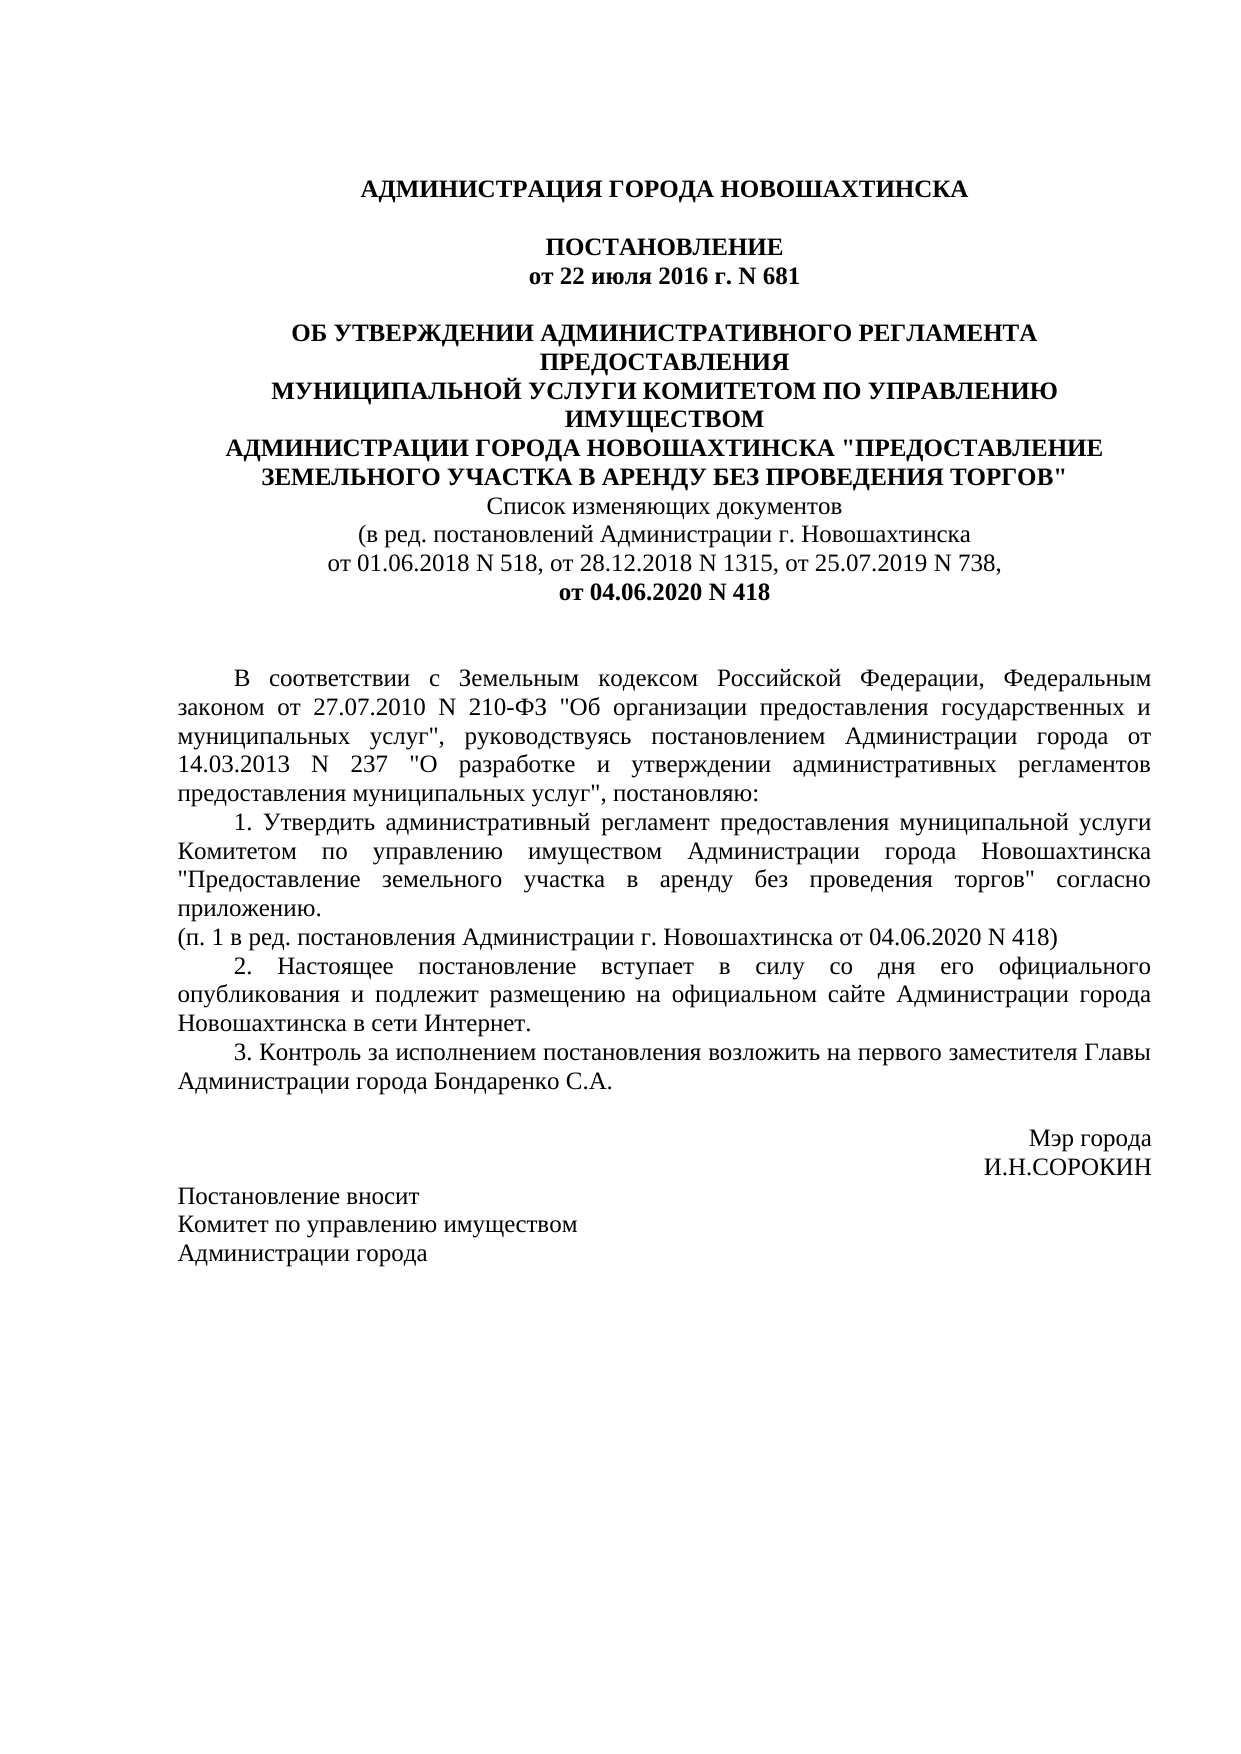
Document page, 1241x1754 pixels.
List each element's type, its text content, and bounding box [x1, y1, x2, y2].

title от 22 июля 2016 г. N 681 [177, 261, 1152, 289]
title ПОСТАНОВЛЕНИЕ [177, 232, 1152, 261]
title МУНИЦИПАЛЬНОЙ УСЛУГИ КОМИТЕТОМ ПО УПРАВЛЕНИЮ ИМУЩЕСТВОМ [177, 376, 1152, 433]
title АДМИНИСТРАЦИИ ГОРОДА НОВОШАХТИНСКА "ПРЕДОСТАВЛЕНИЕ [177, 433, 1152, 462]
text Постановление вносит [177, 1181, 1152, 1209]
text 3. Контроль за исполнением постановления возложить на первого заместителя Главы Администрации города Бондаренко С.А. [177, 1037, 1152, 1094]
text (в ред. постановлений Администрации г. Новошахтинска [177, 519, 1152, 548]
text от 01.06.2018 N 518, от 28.12.2018 N 1315, от 25.07.2019 N 738, [177, 548, 1152, 577]
text 1. Утвердить административный регламент предоставления муниципальной услуги Комитетом по управлению имуществом Администрации города Новошахтинска "Предоставление земельного участка в аренду без проведения торгов" согласно приложению. [177, 807, 1152, 922]
title от 04.06.2020 N 418 [177, 577, 1152, 606]
text (п. 1 в ред. постановления Администрации г. Новошахтинска от 04.06.2020 N 418) [177, 922, 1152, 951]
title АДМИНИСТРАЦИЯ ГОРОДА НОВОШАХТИНСКА [177, 174, 1152, 203]
text Комитет по управлению имуществом [177, 1209, 1152, 1238]
title ЗЕМЕЛЬНОГО УЧАСТКА В АРЕНДУ БЕЗ ПРОВЕДЕНИЯ ТОРГОВ" [177, 462, 1152, 491]
text В соответствии с Земельным кодексом Российской Федерации, Федеральным законом от 27.07.2010 N 210-ФЗ "Об организации предоставления государственных и муниципальных услуг", руководствуясь постановлением Администрации города от 14.03.2013 N 237 "О разработке и утверждении административных регламентов предоставления муниципальных услуг", постановляю: [177, 663, 1152, 807]
text 2. Настоящее постановление вступает в силу со дня его официального опубликования и подлежит размещению на официальном сайте Администрации города Новошахтинска в сети Интернет. [177, 951, 1152, 1037]
text И.Н.СОРОКИН [177, 1152, 1152, 1181]
text Администрации города [177, 1238, 1152, 1267]
title ОБ УТВЕРЖДЕНИИ АДМИНИСТРАТИВНОГО РЕГЛАМЕНТА ПРЕДОСТАВЛЕНИЯ [177, 318, 1152, 376]
text Список изменяющих документов [177, 491, 1152, 519]
text Мэр города [177, 1123, 1152, 1152]
